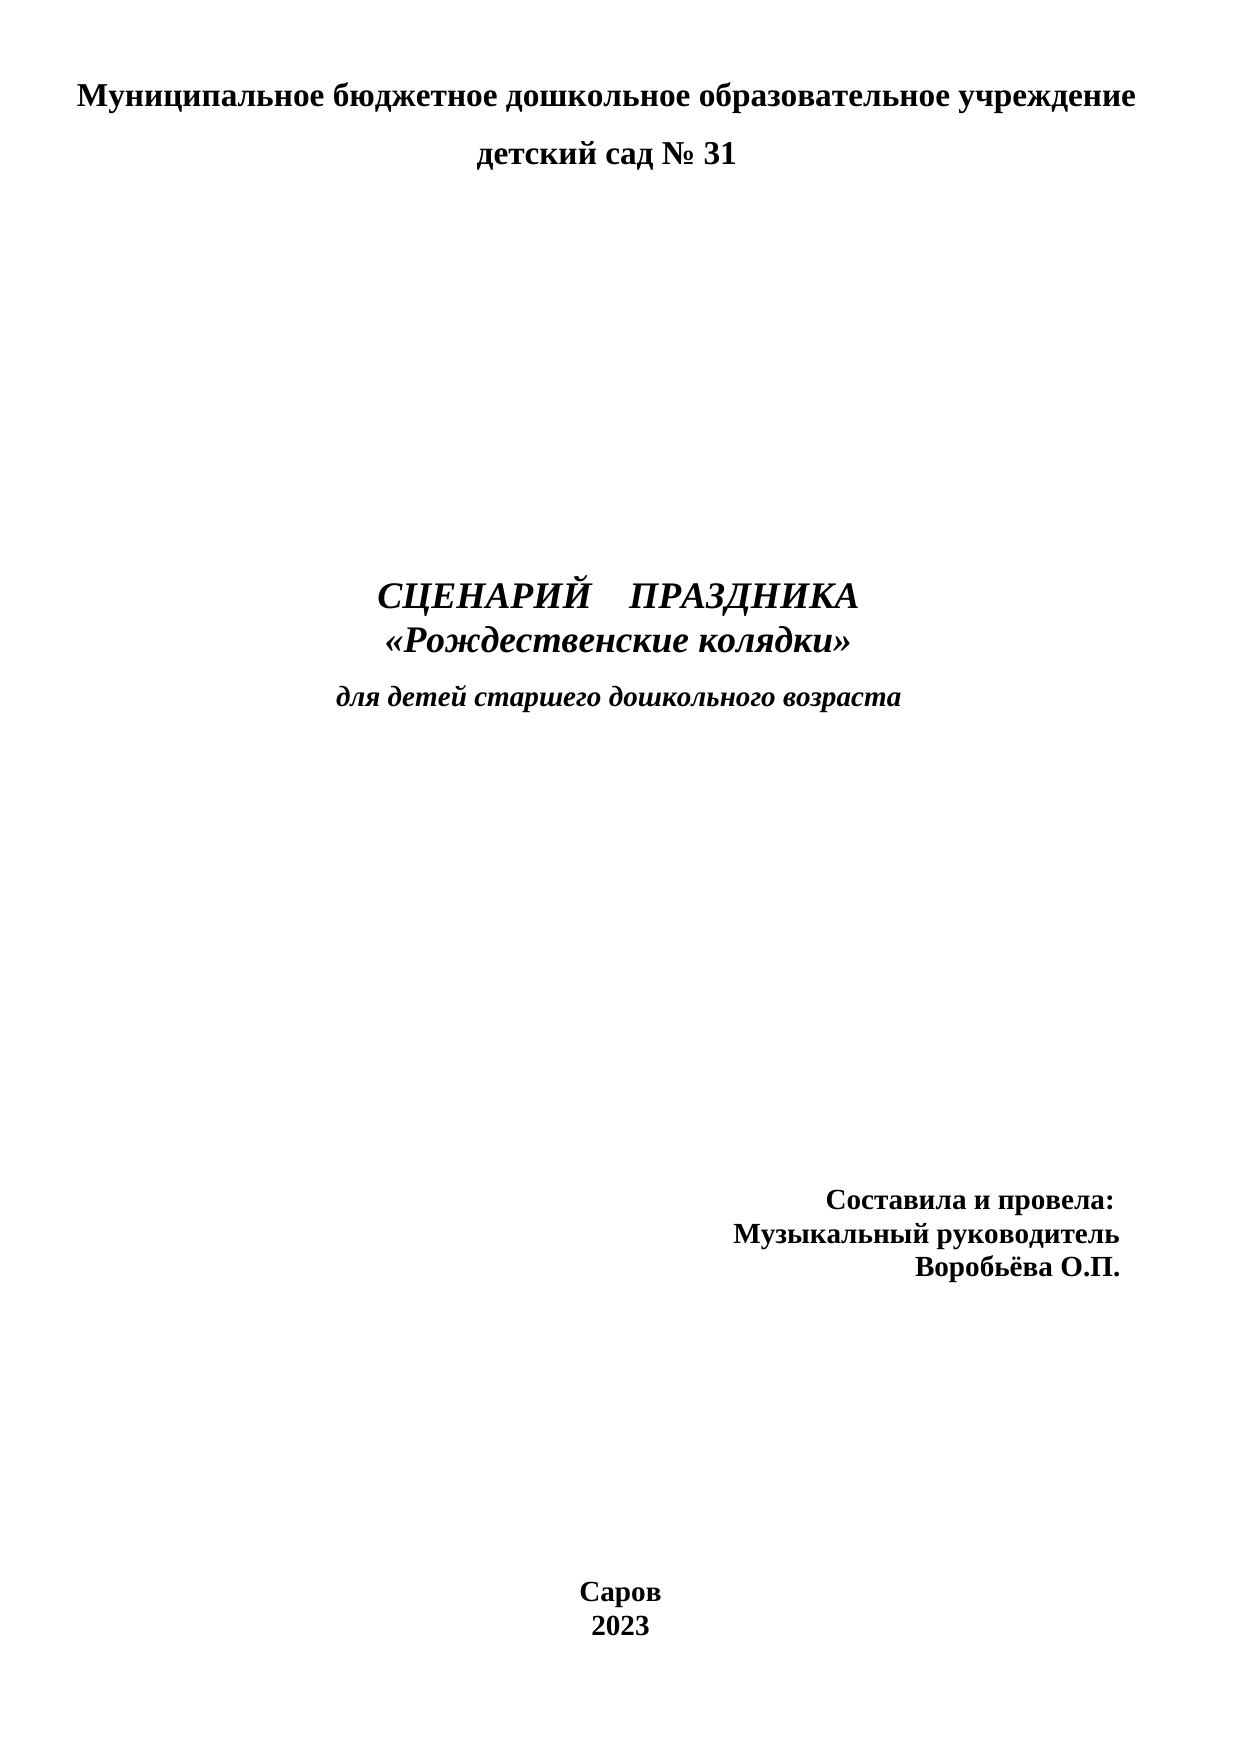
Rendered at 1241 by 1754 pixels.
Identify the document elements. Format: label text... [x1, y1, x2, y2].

text «Рождественские колядки» [75, 617, 1165, 660]
text Воробьёва О.П. [75, 1249, 1165, 1283]
text 2023 [75, 1608, 1165, 1642]
text Саров [75, 1574, 1165, 1608]
text детский сад № 31 [16, 133, 1197, 171]
text Музыкальный руководитель [75, 1216, 1165, 1249]
text для детей старшего дошкольного возраста [75, 679, 1165, 713]
text Составила и провела: [75, 1182, 1165, 1216]
text СЦЕНАРИЙ ПРАЗДНИКА [75, 574, 1165, 617]
text Муниципальное бюджетное дошкольное образовательное учреждение [16, 75, 1197, 113]
